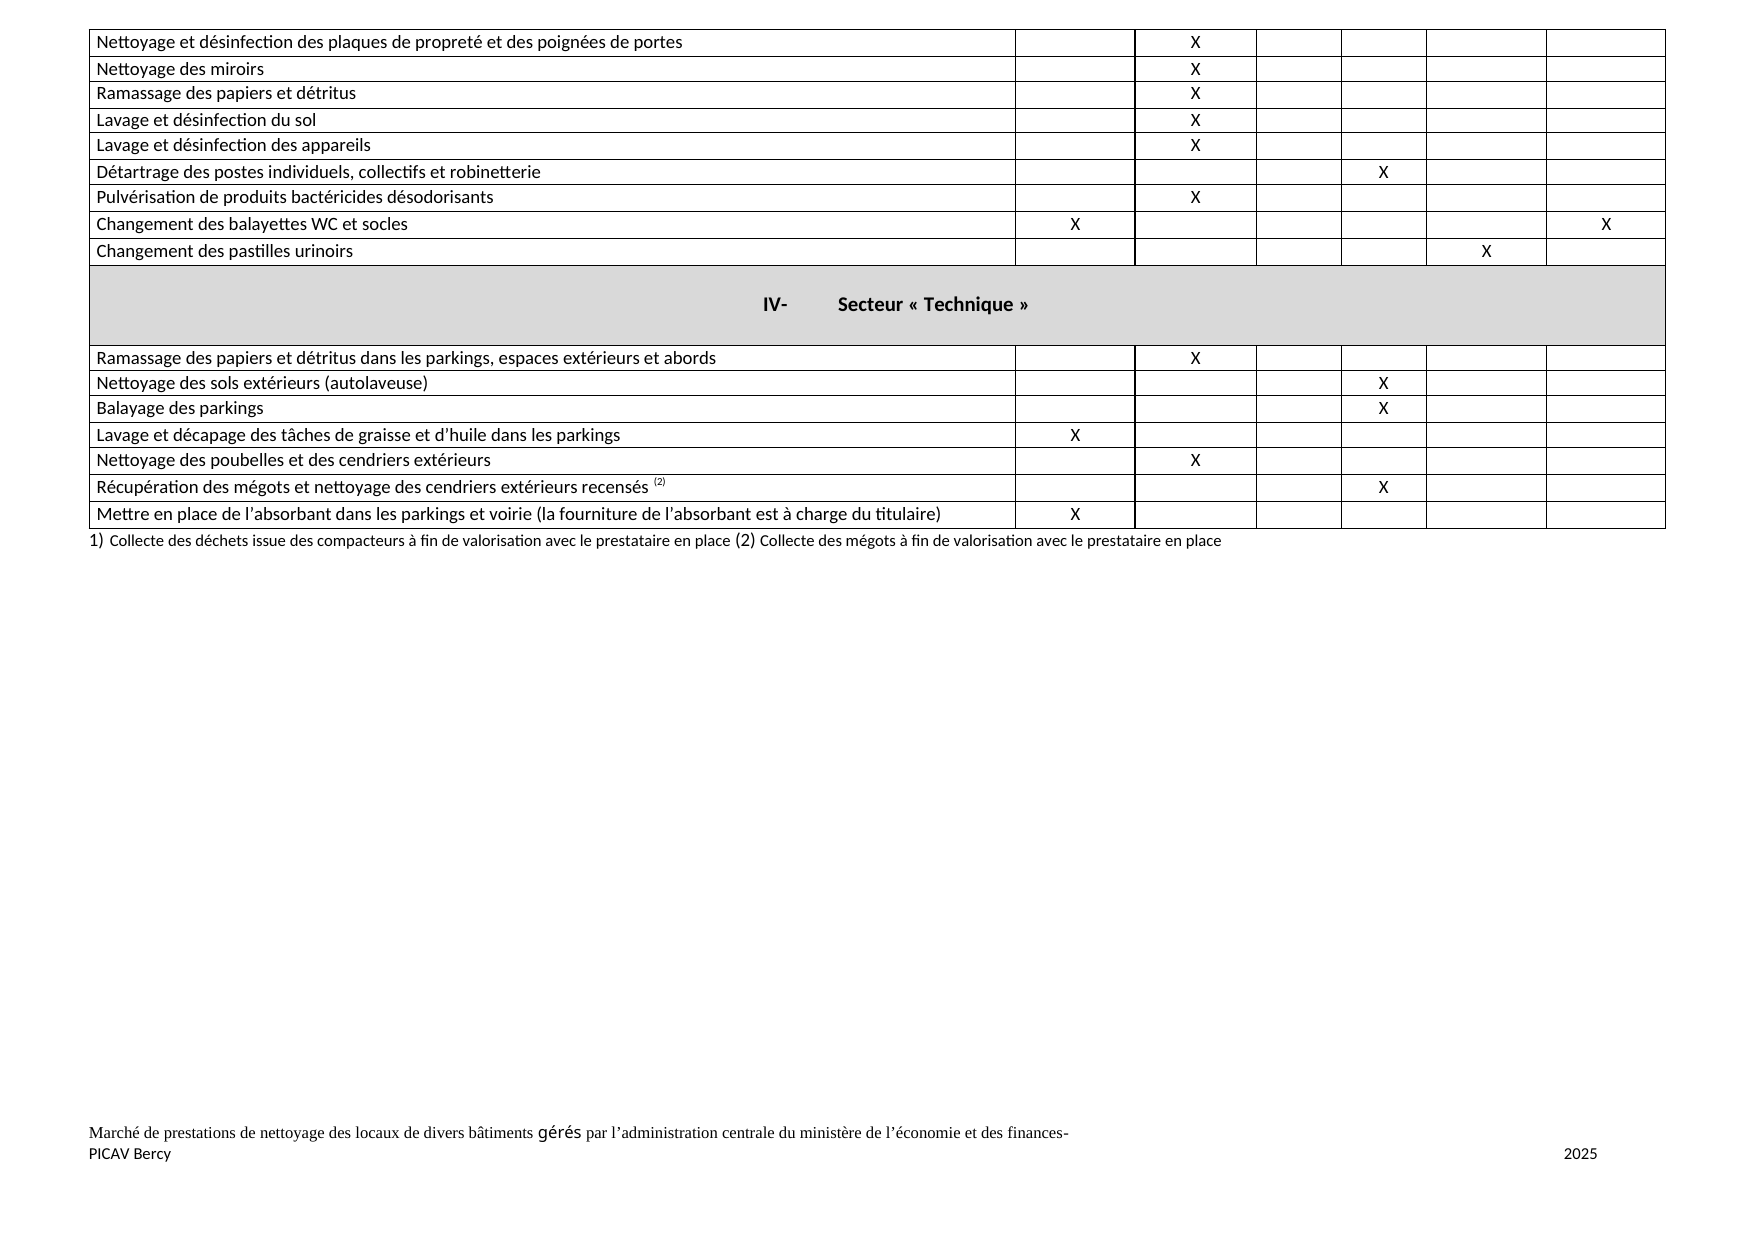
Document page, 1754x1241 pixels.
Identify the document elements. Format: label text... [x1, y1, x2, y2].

table_cell [1427, 502, 1546, 527]
table_cell [1257, 160, 1341, 184]
table_cell [1257, 109, 1341, 132]
table_cell [1257, 82, 1341, 107]
table_cell X [1136, 448, 1256, 474]
table_cell [1016, 448, 1134, 474]
table_cell [1016, 82, 1134, 107]
table_cell Lavage et désinfection des appareils [90, 133, 1015, 159]
table_cell [1427, 109, 1546, 132]
table_cell X [1136, 133, 1256, 159]
table_cell [1016, 109, 1134, 132]
table_cell [1342, 502, 1426, 527]
table_cell [1547, 346, 1665, 370]
table_cell [1016, 239, 1134, 265]
table_cell [1427, 82, 1546, 107]
table_cell [1427, 185, 1546, 211]
table_cell [1427, 396, 1546, 422]
table_cell Pulvérisation de produits bactéricides désodorisants [90, 185, 1015, 211]
table_cell [1427, 371, 1546, 395]
table_cell [1547, 371, 1665, 395]
table_cell [1547, 396, 1665, 422]
table_cell [1427, 57, 1546, 81]
table_cell [1342, 185, 1426, 211]
table_cell [1427, 212, 1546, 238]
table_cell Nettoyage et désinfection des plaques de propreté et des poignées de portes [90, 30, 1015, 56]
table_cell [1547, 502, 1665, 527]
table_cell [1342, 57, 1426, 81]
table_cell [1257, 133, 1341, 159]
table_cell Lavage et décapage des tâches de graisse et d’huile dans les parkings [90, 423, 1015, 447]
table_cell [1016, 371, 1134, 395]
table_cell [1547, 82, 1665, 107]
table_cell [1342, 109, 1426, 132]
table_cell X [1342, 160, 1426, 184]
table_cell [1427, 475, 1546, 501]
table_cell X [1547, 212, 1665, 238]
table_cell Lavage et désinfection du sol [90, 109, 1015, 132]
table_cell X [1136, 57, 1256, 81]
table_cell X [1136, 82, 1256, 107]
table_cell [1257, 239, 1341, 265]
table_cell [1257, 423, 1341, 447]
table_cell [1547, 185, 1665, 211]
table_cell [1547, 133, 1665, 159]
table_cell [1136, 475, 1256, 501]
table_cell [1342, 212, 1426, 238]
table_cell Changement des pastilles urinoirs [90, 239, 1015, 265]
table_cell [1427, 133, 1546, 159]
table_cell [1427, 346, 1546, 370]
table_cell [1257, 212, 1341, 238]
table_cell [1342, 346, 1426, 370]
table_cell [1547, 109, 1665, 132]
table_cell [1016, 57, 1134, 81]
table_cell [1342, 448, 1426, 474]
table_cell [1547, 448, 1665, 474]
table_cell Récupération des mégots et nettoyage des cendriers extérieurs recensés (2) [90, 475, 1015, 501]
table_cell [1016, 160, 1134, 184]
table_cell [1427, 160, 1546, 184]
table_cell X [1342, 396, 1426, 422]
table_cell [1257, 346, 1341, 370]
table_cell [1016, 30, 1134, 56]
table_cell Nettoyage des sols extérieurs (autolaveuse) [90, 371, 1015, 395]
table_cell [1136, 396, 1256, 422]
table_cell [1547, 160, 1665, 184]
table_cell X [1016, 212, 1134, 238]
table_cell Changement des balayettes WC et socles [90, 212, 1015, 238]
table_cell Balayage des parkings [90, 396, 1015, 422]
table_cell X [1427, 239, 1546, 265]
table_cell [1427, 448, 1546, 474]
table_cell [1016, 396, 1134, 422]
table_cell X [1342, 371, 1426, 395]
table_cell [1547, 57, 1665, 81]
table_cell X [1016, 502, 1134, 527]
table_cell [1547, 30, 1665, 56]
table_cell Nettoyage des poubelles et des cendriers extérieurs [90, 448, 1015, 474]
table_cell [1016, 185, 1134, 211]
table_cell X [1136, 346, 1256, 370]
table_cell [1016, 346, 1134, 370]
table_cell [1547, 239, 1665, 265]
table_cell X [1016, 423, 1134, 447]
table_cell [1257, 371, 1341, 395]
table_cell Nettoyage des miroirs [90, 57, 1015, 81]
table_cell Mettre en place de l’absorbant dans les parkings et voirie (la fourniture de l’absorbant est à charge du titulaire) [90, 502, 1015, 527]
table_cell [1136, 239, 1256, 265]
table_cell [1136, 423, 1256, 447]
table_cell [1016, 133, 1134, 159]
text 1) Collecte des déchets issue des compacteurs à fin de valorisation avec le prestataire en place (2) Collecte des mégots à fin de valorisation avec le prestataire en place [89, 529, 1665, 551]
table_cell X [1136, 185, 1256, 211]
table_cell [1257, 185, 1341, 211]
table_cell [1547, 475, 1665, 501]
table_cell [1136, 371, 1256, 395]
table_cell [1136, 502, 1256, 527]
table_cell X [1136, 30, 1256, 56]
table_cell [1427, 423, 1546, 447]
table_cell [1342, 82, 1426, 107]
table_cell Ramassage des papiers et détritus dans les parkings, espaces extérieurs et abords [90, 346, 1015, 370]
table_cell [1342, 30, 1426, 56]
table_cell [1136, 212, 1256, 238]
table_cell [1136, 160, 1256, 184]
table_cell [1257, 30, 1341, 56]
table_cell [1257, 396, 1341, 422]
table_cell [1016, 475, 1134, 501]
table_cell [1257, 448, 1341, 474]
table_cell [1547, 423, 1665, 447]
table_cell Ramassage des papiers et détritus [90, 82, 1015, 107]
table_cell Détartrage des postes individuels, collectifs et robinetterie [90, 160, 1015, 184]
table_cell [1257, 57, 1341, 81]
table_cell Secteur « Technique » [90, 266, 1665, 345]
table_cell [1257, 502, 1341, 527]
table_cell [1342, 133, 1426, 159]
table_cell [1342, 239, 1426, 265]
table_cell [1257, 475, 1341, 501]
table_cell X [1342, 475, 1426, 501]
table_cell X [1136, 109, 1256, 132]
table_cell [1427, 30, 1546, 56]
table_cell [1342, 423, 1426, 447]
